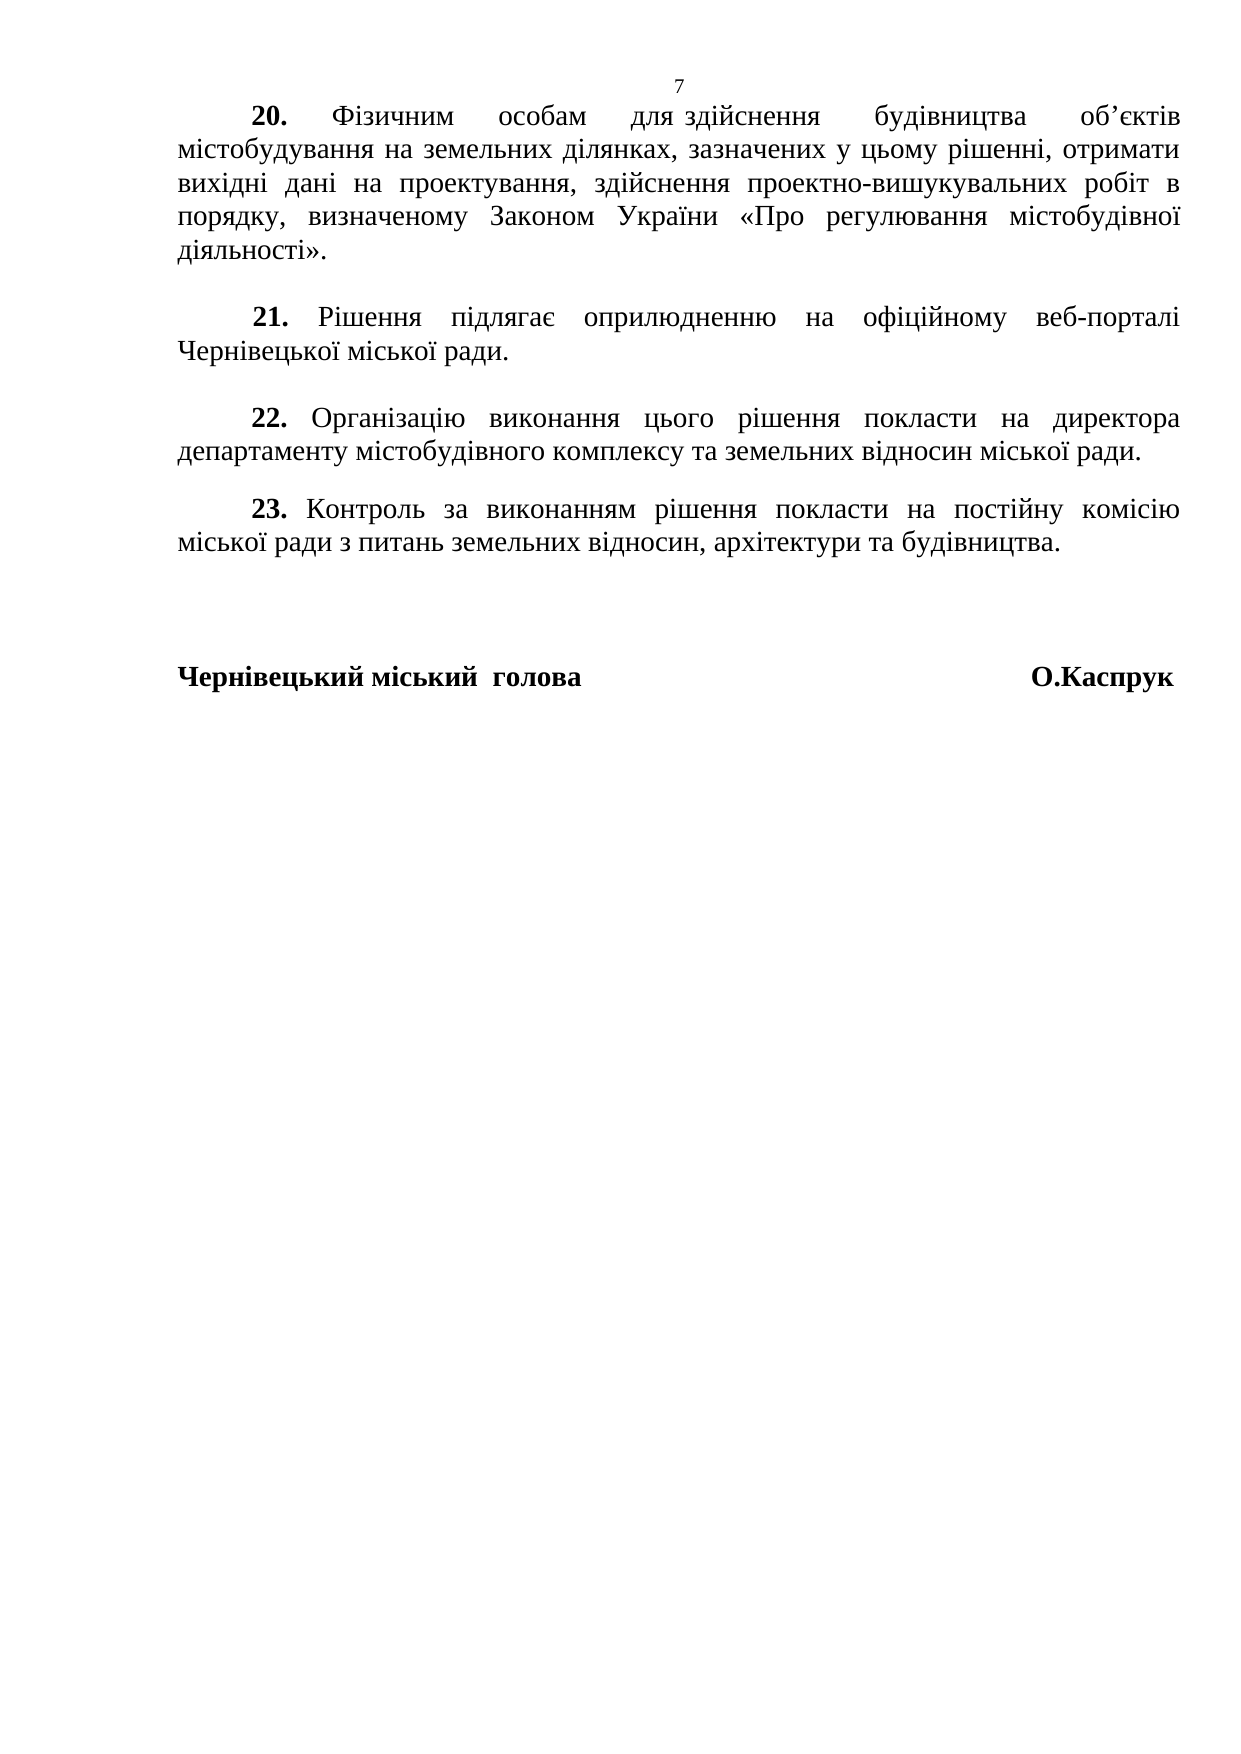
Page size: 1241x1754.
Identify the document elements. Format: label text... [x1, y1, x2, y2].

text Чернівецький міський голова О.Каспрук [177, 659, 1181, 692]
text 21. Рішення підлягає оприлюдненню на офіційному веб-порталі Чернівецької міської ради. [177, 299, 1181, 366]
text 22. Організацію виконання цього рішення покласти на директора департаменту містобудівного комплексу та земельних відносин міської ради. [177, 400, 1181, 467]
text 20. Фізичним особам для здійснення будівництва об’єктів містобудування на земельних ділянках, зазначених у цьому рішенні, отримати вихідні дані на проектування, здійснення проектно-вишукувальних робіт в порядку, визначеному Законом України «Про регулювання містобудівної діяльності». [177, 98, 1181, 266]
text 23. Контроль за виконанням рішення покласти на постійну комісію міської ради з питань земельних відносин, архітектури та будівництва. [177, 491, 1181, 558]
